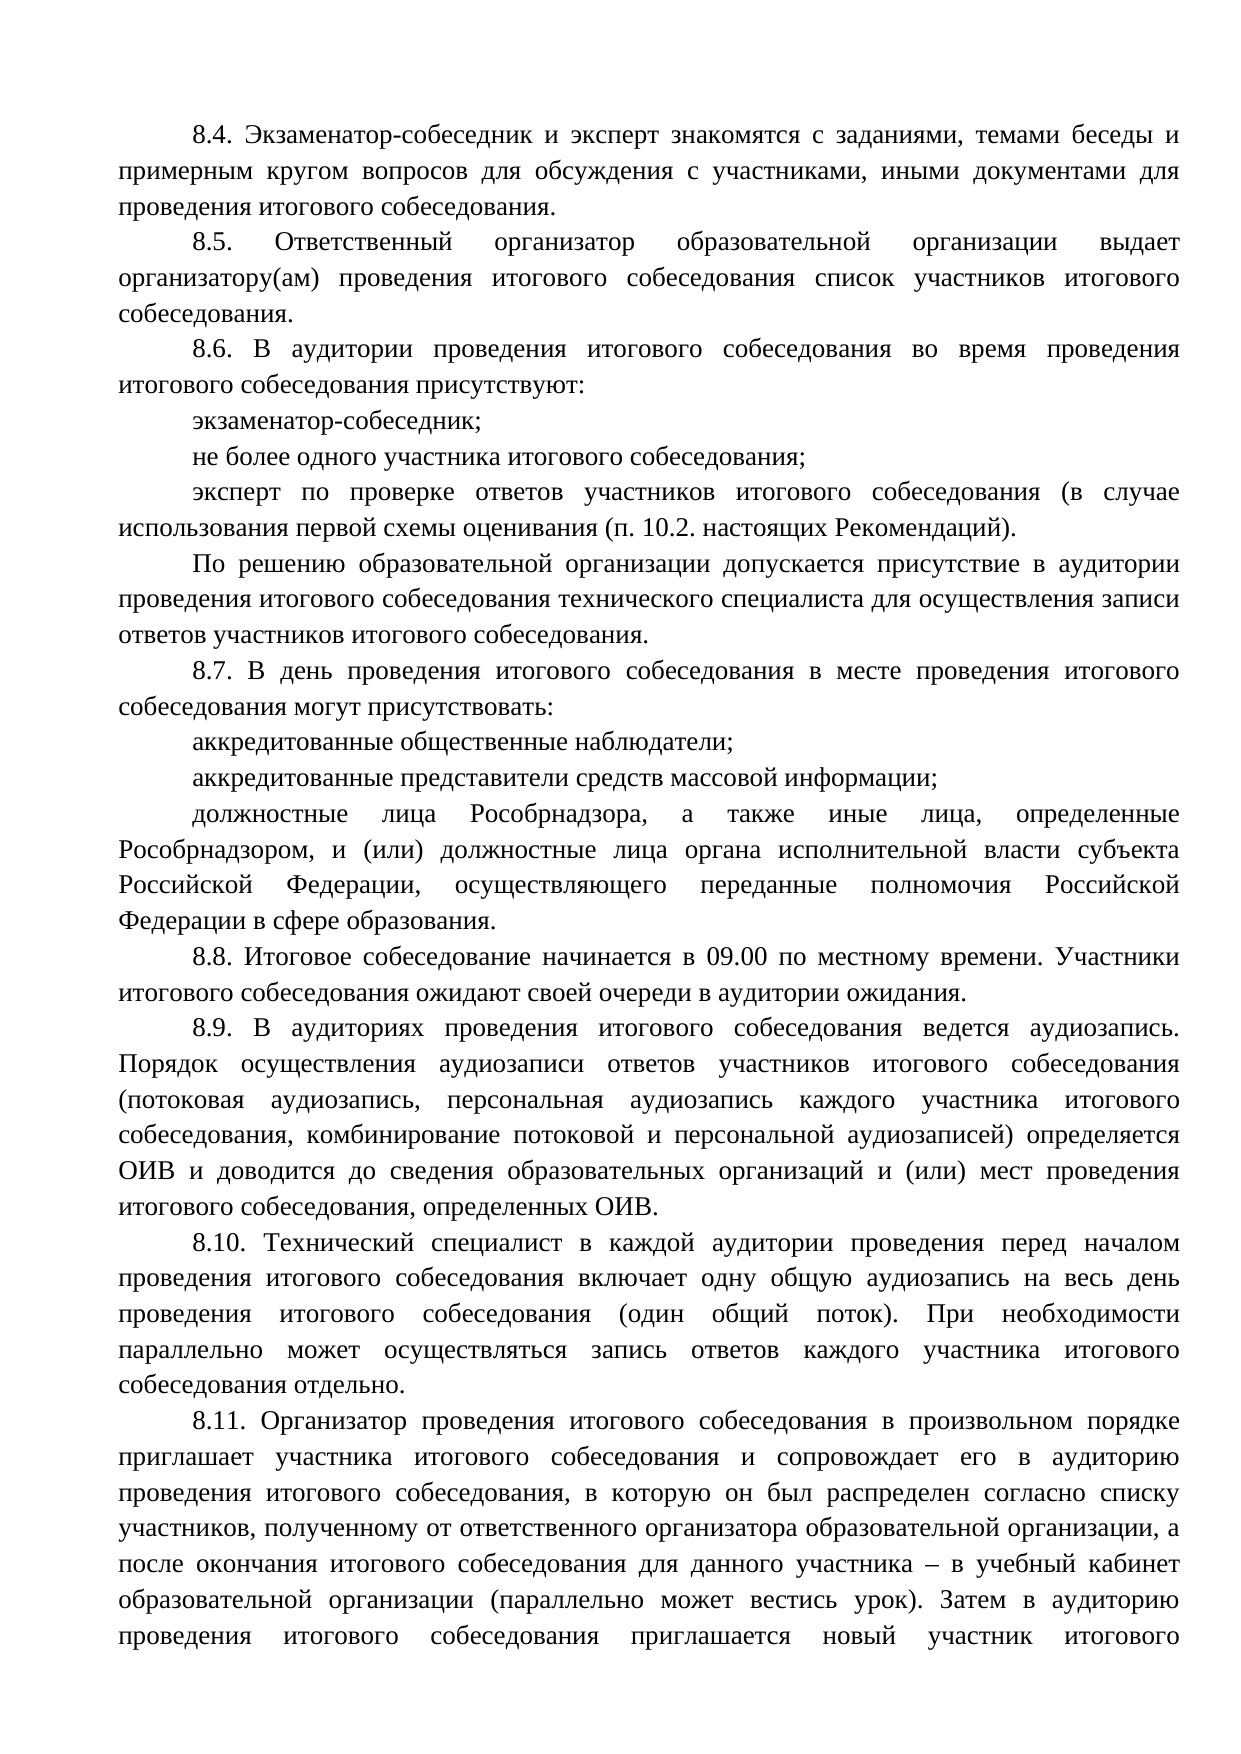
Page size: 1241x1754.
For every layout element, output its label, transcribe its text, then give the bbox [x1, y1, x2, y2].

text 8.6. В аудитории проведения итогового собеседования во время проведения итогового собеседования присутствуют: [118, 332, 1181, 399]
text должностные лица Рособрнадзора, а также иные лица, определенные Рособрнадзором, и (или) должностные лица органа исполнительной власти субъекта Российской Федерации, осуществляющего переданные полномочия Российской Федерации в сфере образования. [118, 797, 1181, 935]
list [118, 1404, 1181, 1650]
text 8.7. В день проведения итогового собеседования в месте проведения итогового собеседования могут присутствовать: [118, 654, 1181, 721]
list 8.10. Технический специалист в каждой аудитории проведения перед началом проведения итогового собеседования включает одну общую аудиозапись на весь день проведения итогового собеседования (один общий поток). При необходимости параллельно может осуществляться запись ответов каждого участника итогового собеседования отдельно. [118, 1226, 1181, 1400]
list экзаменатор-собеседник; [118, 404, 1181, 435]
text 8.4. Экзаменатор-собеседник и эксперт знакомятся с заданиями, темами беседы и примерным кругом вопросов для обсуждения с участниками, иными документами для проведения итогового собеседования. [118, 118, 1181, 221]
list По решению образовательной организации допускается присутствие в аудитории проведения итогового собеседования технического специалиста для осуществления записи ответов участников итогового собеседования. [118, 547, 1181, 649]
text аккредитованные общественные наблюдатели; [118, 726, 1181, 757]
text аккредитованные представители средств массовой информации; [118, 761, 1181, 792]
list эксперт по проверке ответов участников итогового собеседования (в случае использования первой схемы оценивания (п. 10.2. настоящих Рекомендаций). [118, 475, 1181, 542]
list 8.8. Итоговое собеседование начинается в 09.00 по местному времени. Участники итогового собеседования ожидают своей очереди в аудитории ожидания. [118, 940, 1181, 1007]
text 8.5. Ответственный организатор образовательной организации выдает организатору(ам) проведения итогового собеседования список участников итогового собеседования. [118, 225, 1181, 328]
list 8.9. В аудиториях проведения итогового собеседования ведется аудиозапись. Порядок осуществления аудиозаписи ответов участников итогового собеседования (потоковая аудиозапись, персональная аудиозапись каждого участника итогового собеседования, комбинирование потоковой и персональной аудиозаписей) определяется ОИВ и доводится до сведения образовательных организаций и (или) мест проведения итогового собеседования, определенных ОИВ. [118, 1011, 1181, 1221]
list не более одного участника итогового собеседования; [118, 440, 1181, 471]
